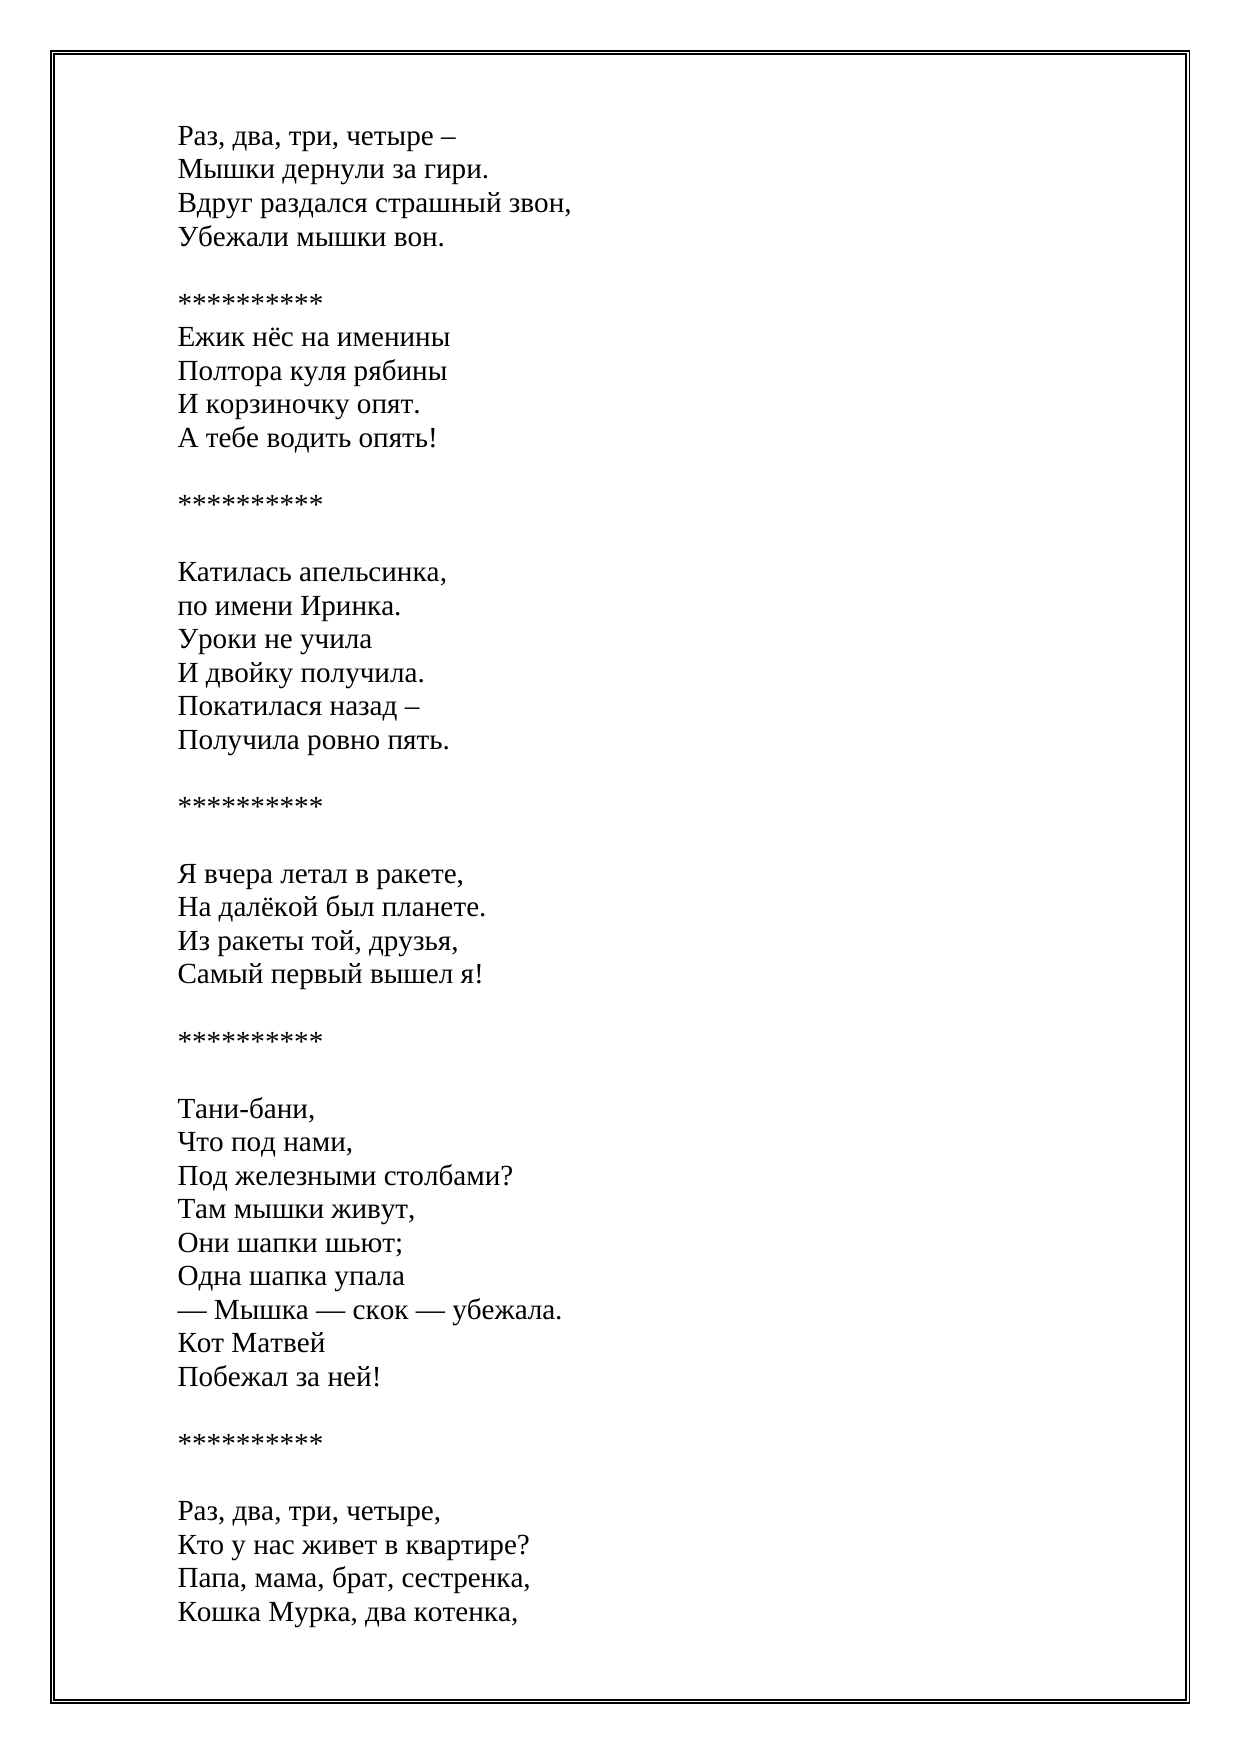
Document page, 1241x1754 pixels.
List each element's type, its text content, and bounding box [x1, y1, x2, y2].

text Ежик нёс на именины [177, 319, 1152, 353]
text И корзиночку опят. [177, 386, 1152, 420]
text Тани-бани, Что под нами, Под железными столбами? Там мышки живут, Они шапки шьют; Одна шапка упала — Мышка — скок — убежала. Кот Матвей Побежал за ней! [177, 1091, 1152, 1393]
text Самый первый вышел я! [177, 957, 1152, 990]
text ********** [177, 789, 1152, 822]
text по имени Иринка. [177, 588, 1152, 621]
text Получила ровно пять. [177, 722, 1152, 755]
text Уроки не учила [177, 621, 1152, 655]
text Полтора куля рябины [177, 353, 1152, 386]
text Из ракеты той, друзья, [177, 923, 1152, 957]
text ********** [177, 1024, 1152, 1057]
text Катилась апельсинка, [177, 554, 1152, 588]
text ********** [177, 487, 1152, 521]
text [177, 1493, 1152, 1627]
text Я вчера летал в ракете, [177, 856, 1152, 889]
text Покатилася назад – [177, 688, 1152, 722]
text И двойку получила. [177, 655, 1152, 688]
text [177, 118, 1152, 252]
text А тебе водить опять! [177, 420, 1152, 453]
text На далёкой был планете. [177, 889, 1152, 923]
text ********** [177, 1426, 1152, 1460]
text ********** [177, 286, 1152, 319]
